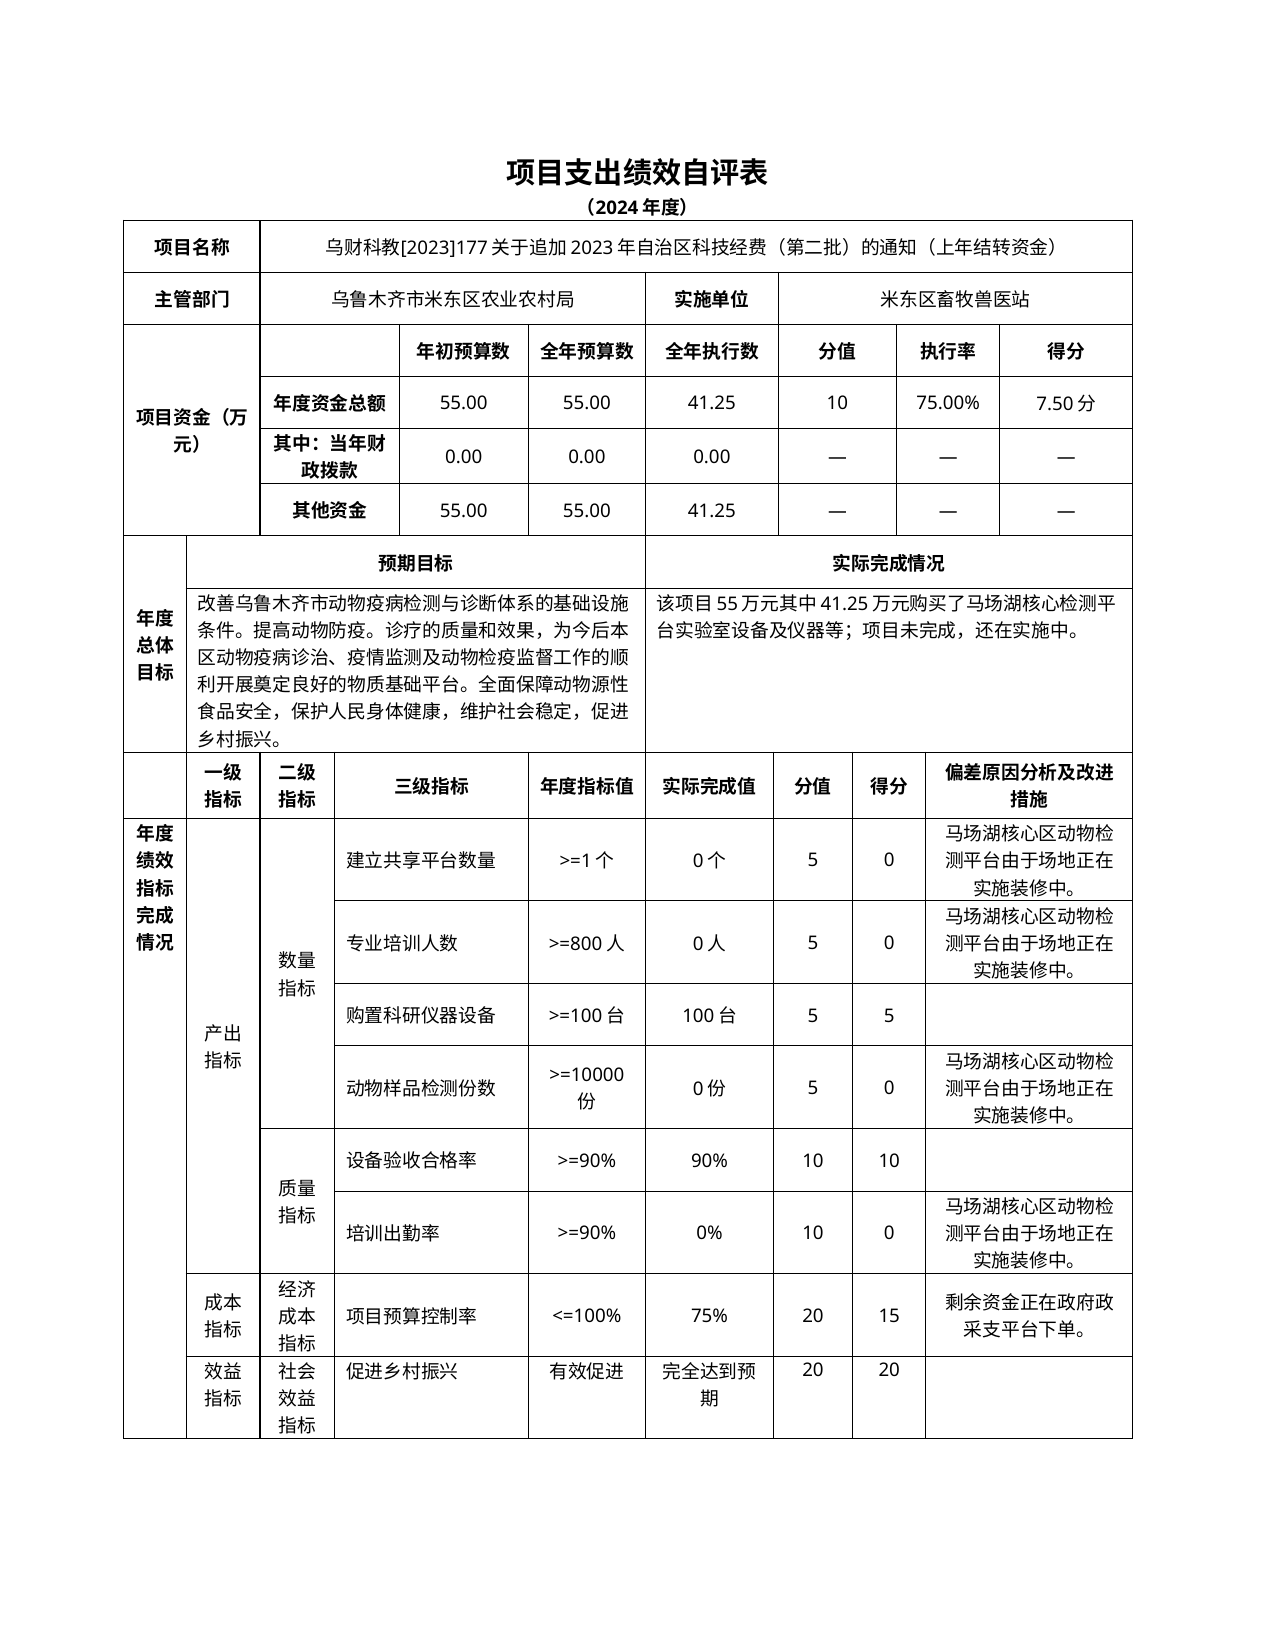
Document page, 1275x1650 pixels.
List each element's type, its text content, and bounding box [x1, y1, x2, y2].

table_cell 产出指标 [187, 819, 259, 1273]
table_cell 偏差原因分析及改进措施 [926, 753, 1132, 818]
table_cell 15 [853, 1274, 925, 1356]
table_cell 10 [774, 1192, 852, 1273]
table_cell 得分 [853, 753, 925, 818]
table_cell 分值 [774, 753, 852, 818]
table_cell 数量指标 [261, 819, 334, 1128]
table_cell 实施单位 [646, 273, 778, 324]
table_header 项目名称 [124, 221, 259, 272]
table_cell 41.25 [646, 377, 778, 428]
table_cell 0人 [646, 901, 773, 983]
table_cell 专业培训人数 [335, 901, 528, 983]
table_cell 5 [774, 984, 852, 1045]
table_cell 分值 [779, 325, 896, 376]
table_cell 100台 [646, 984, 773, 1045]
table_cell 主管部门 [124, 273, 259, 324]
table_cell 实际完成情况 [646, 536, 1132, 587]
table_cell 其中：当年财政拨款 [261, 429, 399, 483]
table_cell 20 [853, 1357, 925, 1438]
table_cell 建立共享平台数量 [335, 819, 528, 900]
table_cell 其他资金 [261, 484, 399, 535]
table_cell 0.00 [646, 429, 778, 483]
table_cell [926, 1129, 1132, 1191]
text 项目支出绩效自评表 [187, 150, 1087, 192]
table_cell 设备验收合格率 [335, 1129, 528, 1191]
table_cell 乌鲁木齐市米东区农业农村局 [261, 273, 645, 324]
text （2024年度） [187, 192, 1087, 219]
table_cell 实际完成值 [646, 753, 773, 818]
table_cell 0.00 [400, 429, 528, 483]
table_cell 有效促进 [529, 1357, 645, 1438]
table_cell 成本指标 [187, 1274, 259, 1356]
table_cell [261, 325, 399, 376]
table_cell 0个 [646, 819, 773, 900]
table_cell 年度资金总额 [261, 377, 399, 428]
table_cell 马场湖核心区动物检测平台由于场地正在实施装修中。 [926, 819, 1132, 900]
table_cell 41.25 [646, 484, 778, 535]
table_cell 0 [853, 1192, 925, 1273]
table_cell 年度总体目标 [124, 536, 186, 752]
table_cell 效益指标 [187, 1357, 259, 1438]
table_cell 剩余资金正在政府政采支平台下单。 [926, 1274, 1132, 1356]
table_cell — [897, 484, 999, 535]
table_cell 项目预算控制率 [335, 1274, 528, 1356]
table_cell 改善乌鲁木齐市动物疫病检测与诊断体系的基础设施条件。提高动物防疫。诊疗的质量和效果，为今后本区动物疫病诊治、疫情监测及动物检疫监督工作的顺利开展奠定良好的物质基础平台。全面保障动物源性食品安全，保护人民身体健康，维护社会稳定，促进乡村振兴。 [187, 589, 645, 752]
table_cell 75.00% [897, 377, 999, 428]
table_cell — [1000, 484, 1132, 535]
table_cell 0.00 [529, 429, 645, 483]
table_cell 0份 [646, 1046, 773, 1128]
table_cell 马场湖核心区动物检测平台由于场地正在实施装修中。 [926, 1046, 1132, 1128]
table_cell 55.00 [400, 484, 528, 535]
table_cell 米东区畜牧兽医站 [779, 273, 1132, 324]
table_cell 该项目55万元其中41.25万元购买了马场湖核心检测平台实验室设备及仪器等；项目未完成，还在实施中。 [646, 589, 1132, 752]
table_cell 5 [774, 901, 852, 983]
table_cell 20 [774, 1274, 852, 1356]
table_cell >=800人 [529, 901, 645, 983]
table_cell 5 [853, 984, 925, 1045]
table_cell 全年预算数 [529, 325, 645, 376]
table_cell — [897, 429, 999, 483]
table_cell 年初预算数 [400, 325, 528, 376]
table_cell 马场湖核心区动物检测平台由于场地正在实施装修中。 [926, 1192, 1132, 1273]
table_cell >=100台 [529, 984, 645, 1045]
table_cell 完全达到预期 [646, 1357, 773, 1438]
table_cell 促进乡村振兴 [335, 1357, 528, 1438]
table_cell 55.00 [529, 484, 645, 535]
table_cell 经济成本指标 [261, 1274, 334, 1356]
table_cell 10 [779, 377, 896, 428]
table_cell >=1个 [529, 819, 645, 900]
table_cell — [1000, 429, 1132, 483]
table_cell 0 [853, 1046, 925, 1128]
table_cell 7.50分 [1000, 377, 1132, 428]
table_cell 55.00 [400, 377, 528, 428]
table_cell 社会效益指标 [261, 1357, 334, 1438]
table_cell 培训出勤率 [335, 1192, 528, 1273]
table_cell >=10000份 [529, 1046, 645, 1128]
table_cell 二级指标 [261, 753, 334, 818]
table_cell [926, 984, 1132, 1045]
table_cell 三级指标 [335, 753, 528, 818]
table_cell 5 [774, 1046, 852, 1128]
table_cell 一级指标 [187, 753, 259, 818]
table_cell [926, 1357, 1132, 1438]
table_cell 5 [774, 819, 852, 900]
table_cell 75% [646, 1274, 773, 1356]
table_cell 55.00 [529, 377, 645, 428]
table_cell 0 [853, 819, 925, 900]
table_cell 购置科研仪器设备 [335, 984, 528, 1045]
table_cell 质量指标 [261, 1129, 334, 1273]
table_cell 年度绩效指标完成情况 [124, 819, 186, 1438]
table_cell 年度指标值 [529, 753, 645, 818]
table_header 乌财科教[2023]177关于追加2023年自治区科技经费（第二批）的通知（上年结转资金） [261, 221, 1132, 272]
table_cell 20 [774, 1357, 852, 1438]
table_cell 预期目标 [187, 536, 645, 587]
table_cell 马场湖核心区动物检测平台由于场地正在实施装修中。 [926, 901, 1132, 983]
table_cell 0% [646, 1192, 773, 1273]
table_cell 全年执行数 [646, 325, 778, 376]
table_cell 执行率 [897, 325, 999, 376]
table_cell [124, 753, 186, 818]
table_cell 得分 [1000, 325, 1132, 376]
table_cell 10 [853, 1129, 925, 1191]
table_cell >=90% [529, 1129, 645, 1191]
table_cell 动物样品检测份数 [335, 1046, 528, 1128]
table_cell <=100% [529, 1274, 645, 1356]
table_cell — [779, 484, 896, 535]
table_cell — [779, 429, 896, 483]
table_cell >=90% [529, 1192, 645, 1273]
table_cell 10 [774, 1129, 852, 1191]
table_cell 项目资金（万元） [124, 325, 259, 535]
table_cell 0 [853, 901, 925, 983]
table_cell 90% [646, 1129, 773, 1191]
